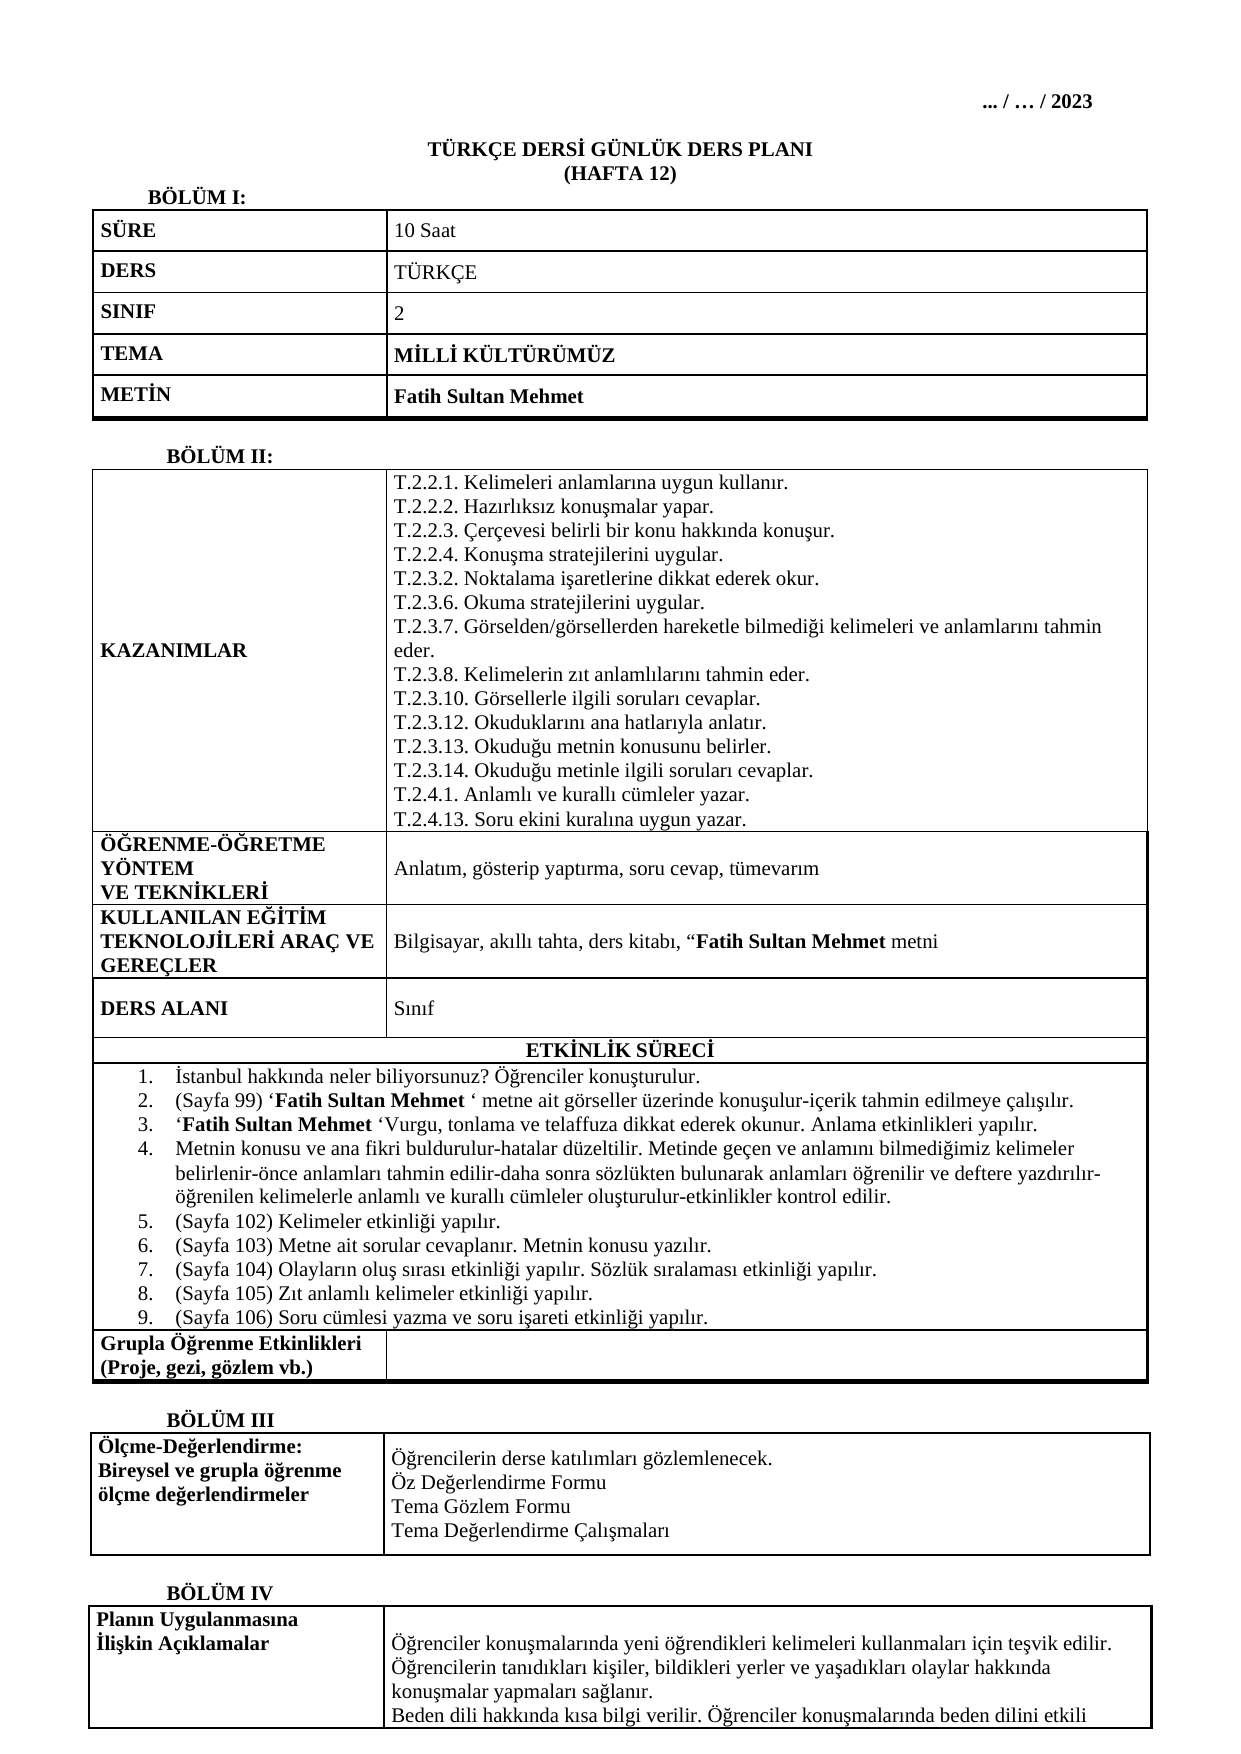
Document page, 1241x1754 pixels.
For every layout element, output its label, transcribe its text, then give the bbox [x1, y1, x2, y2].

table_cell [387, 1331, 1146, 1379]
text TÜRKÇE DERSİ GÜNLÜK DERS PLANI [148, 137, 1092, 161]
subtitle BÖLÜM IV [148, 1580, 1092, 1604]
table_header 10 Saat [388, 211, 1146, 250]
text BÖLÜM II: [148, 444, 1092, 468]
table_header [90, 1607, 383, 1727]
table_cell Bilgisayar, akıllı tahta, ders kitabı, “Fatih Sultan Mehmet metni [387, 905, 1146, 977]
table_cell ETKİNLİK SÜRECİ [94, 1038, 1146, 1062]
table_cell Sınıf [387, 979, 1146, 1036]
table_cell Grupla Öğrenme Etkinlikleri (Proje, gezi, gözlem vb.) [94, 1331, 386, 1379]
table_cell TÜRKÇE [388, 252, 1146, 292]
table_cell DERS [94, 252, 386, 292]
table_cell MİLLİ KÜLTÜRÜMÜZ [388, 335, 1146, 374]
table_cell TEMA [94, 335, 386, 374]
table_cell ÖĞRENME-ÖĞRETME YÖNTEM VE TEKNİKLERİ [93, 832, 386, 904]
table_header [385, 1607, 1150, 1727]
table_cell Fatih Sultan Mehmet [388, 376, 1146, 416]
text ... / … / 2023 [148, 89, 1092, 113]
table_cell KULLANILAN EĞİTİM TEKNOLOJİLERİ ARAÇ VE GEREÇLER [93, 905, 386, 977]
text (HAFTA 12) [148, 161, 1092, 185]
table_header KAZANIMLAR [93, 470, 386, 831]
table_cell İstanbul hakkında neler biliyorsunuz? Öğrenciler konuşturulur. (Sayfa 99) ‘Fatih Sultan Mehmet ‘ metne ait görseller üzerinde konuşulur-içerik tahmin edilmeye çalışılır. ‘Fatih Sultan Mehmet ‘Vurgu, tonlama ve telaffuza dikkat ederek okunur. Anlama etkinlikleri yapılır. Metnin konusu ve ana fikri buldurulur-hatalar düzeltilir. Metinde geçen ve anlamını bilmediğimiz kelimeler belirlenir-önce anlamları tahmin edilir-daha sonra sözlükten bulunarak anlamları öğrenilir ve deftere yazdırılır-öğrenilen kelimelerle anlamlı ve kurallı cümleler oluşturulur-etkinlikler kontrol edilir. (Sayfa 102) Kelimeler etkinliği yapılır. (Sayfa 103) Metne ait sorular cevaplanır. Metnin konusu yazılır. (Sayfa 104) Olayların oluş sırası etkinliği yapılır. Sözlük sıralaması etkinliği yapılır. (Sayfa 105) Zıt anlamlı kelimeler etkinliği yapılır. (Sayfa 106) Soru cümlesi yazma ve soru işareti etkinliği yapılır. [94, 1064, 1146, 1329]
table_cell Anlatım, gösterip yaptırma, soru cevap, tümevarım [387, 832, 1146, 904]
subtitle BÖLÜM III [148, 1408, 1092, 1432]
table_header T.2.2.1. Kelimeleri anlamlarına uygun kullanır. T.2.2.2. Hazırlıksız konuşmalar yapar. T.2.2.3. Çerçevesi belirli bir konu hakkında konuşur. T.2.2.4. Konuşma stratejilerini uygular. T.2.3.2. Noktalama işaretlerine dikkat ederek okur. T.2.3.6. Okuma stratejilerini uygular. T.2.3.7. Görselden/görsellerden hareketle bilmediği kelimeleri ve anlamlarını tahmin eder. T.2.3.8. Kelimelerin zıt anlamlılarını tahmin eder. T.2.3.10. Görsellerle ilgili soruları cevaplar. T.2.3.12. Okuduklarını ana hatlarıyla anlatır. T.2.3.13. Okuduğu metnin konusunu belirler. T.2.3.14. Okuduğu metinle ilgili soruları cevaplar. T.2.4.1. Anlamlı ve kurallı cümleler yazar. T.2.4.13. Soru ekini kuralına uygun yazar. [387, 470, 1147, 831]
table_header Öğrencilerin derse katılımları gözlemlenecek. Öz Değerlendirme Formu Tema Gözlem Formu Tema Değerlendirme Çalışmaları [385, 1434, 1149, 1554]
table_header SÜRE [94, 211, 386, 250]
table_cell METİN [94, 376, 386, 416]
table_cell SINIF [94, 293, 386, 333]
table_header Ölçme-Değerlendirme: Bireysel ve grupla öğrenme ölçme değerlendirmeler [92, 1434, 383, 1554]
table_cell 2 [388, 293, 1146, 333]
text BÖLÜM I: [148, 185, 1092, 209]
table_cell DERS ALANI [94, 979, 386, 1036]
